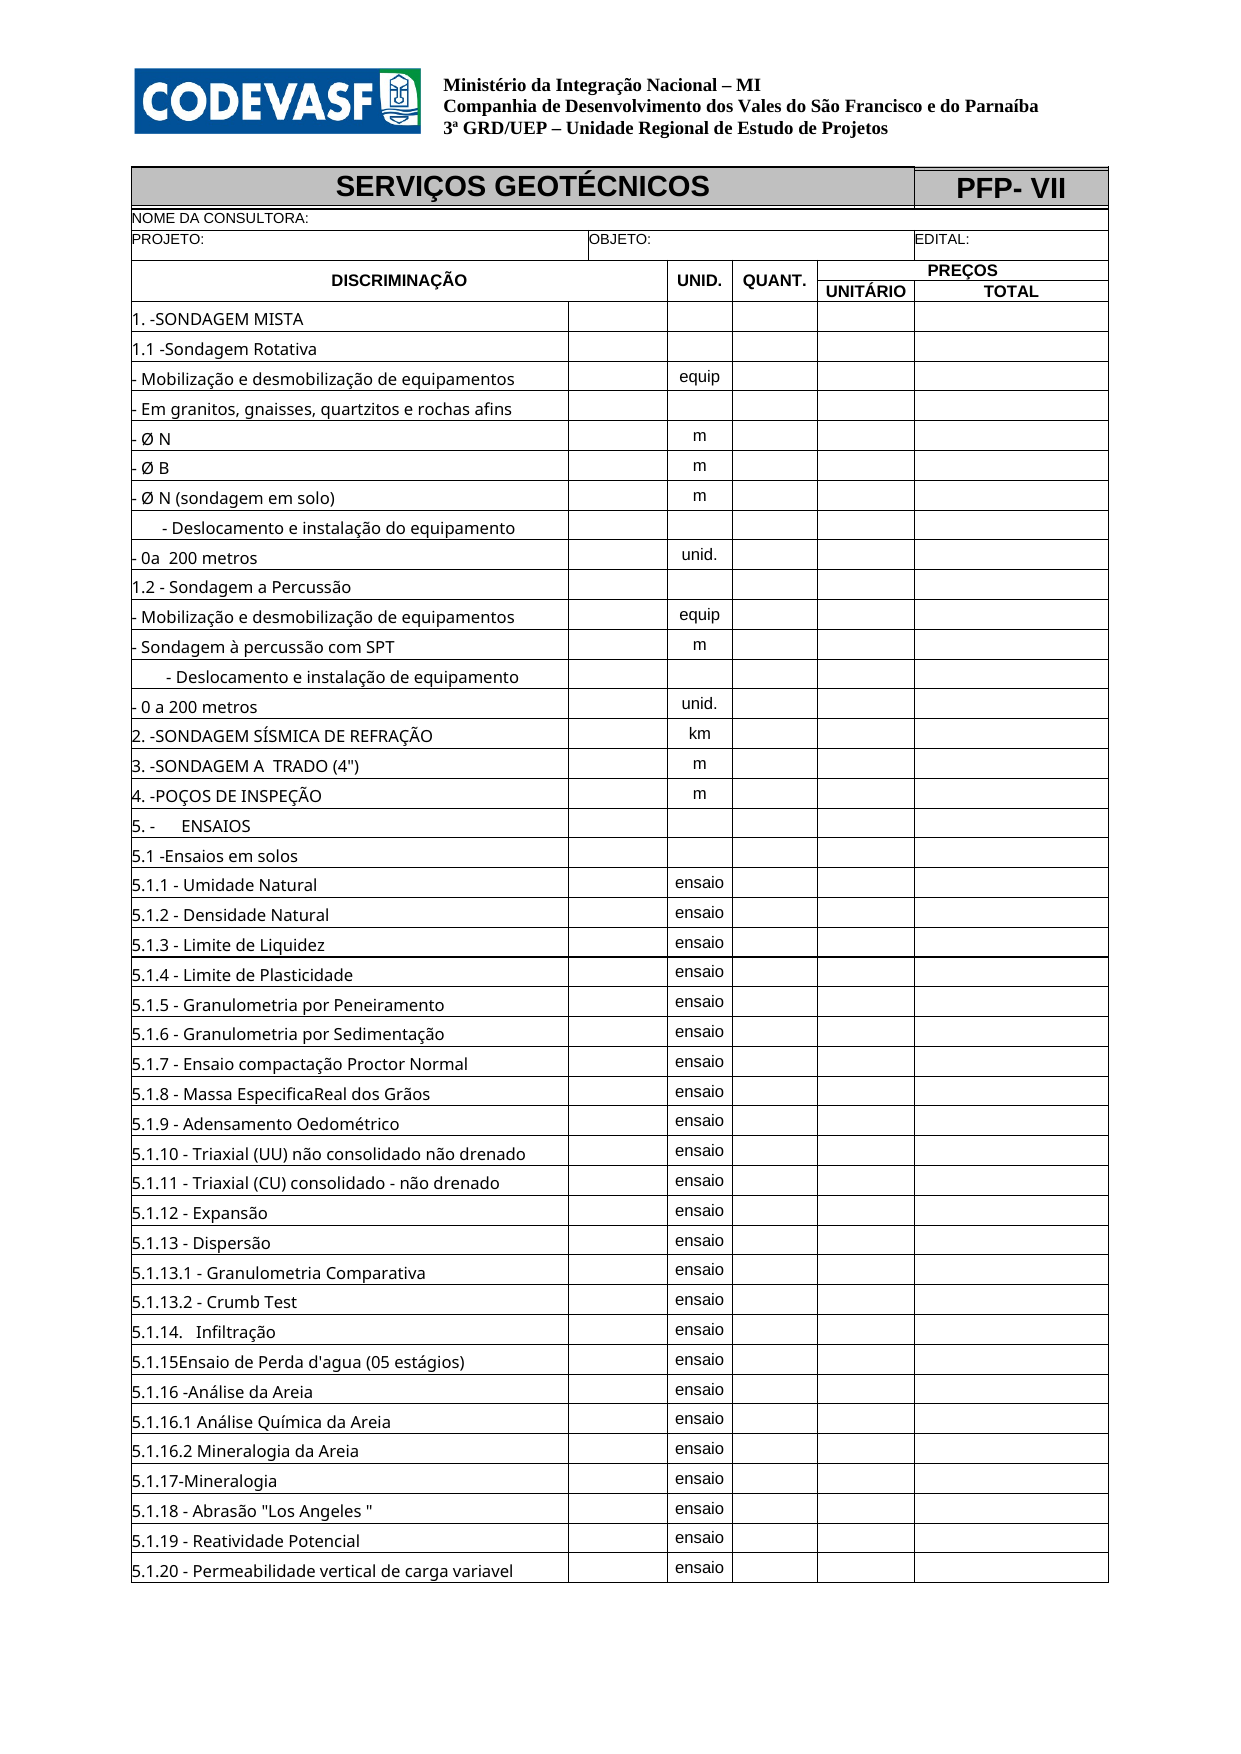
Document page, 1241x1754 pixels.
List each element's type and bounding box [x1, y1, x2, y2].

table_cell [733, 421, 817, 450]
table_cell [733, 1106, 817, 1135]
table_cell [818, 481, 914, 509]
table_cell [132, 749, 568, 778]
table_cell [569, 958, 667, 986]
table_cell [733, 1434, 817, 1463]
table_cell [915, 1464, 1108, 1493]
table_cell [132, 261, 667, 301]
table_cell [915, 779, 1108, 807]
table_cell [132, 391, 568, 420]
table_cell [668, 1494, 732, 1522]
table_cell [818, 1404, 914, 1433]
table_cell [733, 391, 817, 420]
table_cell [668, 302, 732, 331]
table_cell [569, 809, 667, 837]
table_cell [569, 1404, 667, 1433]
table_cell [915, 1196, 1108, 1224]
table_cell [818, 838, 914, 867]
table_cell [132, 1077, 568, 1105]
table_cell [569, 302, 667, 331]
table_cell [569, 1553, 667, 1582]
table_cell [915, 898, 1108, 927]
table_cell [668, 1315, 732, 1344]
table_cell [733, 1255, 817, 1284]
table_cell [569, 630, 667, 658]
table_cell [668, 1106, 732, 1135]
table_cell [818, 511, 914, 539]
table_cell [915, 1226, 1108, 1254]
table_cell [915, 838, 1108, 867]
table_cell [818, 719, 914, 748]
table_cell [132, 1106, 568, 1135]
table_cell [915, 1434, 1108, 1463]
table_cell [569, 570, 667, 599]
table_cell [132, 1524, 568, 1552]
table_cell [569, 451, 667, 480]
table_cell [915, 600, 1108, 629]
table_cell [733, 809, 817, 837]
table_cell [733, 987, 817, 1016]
picture [134, 68, 421, 134]
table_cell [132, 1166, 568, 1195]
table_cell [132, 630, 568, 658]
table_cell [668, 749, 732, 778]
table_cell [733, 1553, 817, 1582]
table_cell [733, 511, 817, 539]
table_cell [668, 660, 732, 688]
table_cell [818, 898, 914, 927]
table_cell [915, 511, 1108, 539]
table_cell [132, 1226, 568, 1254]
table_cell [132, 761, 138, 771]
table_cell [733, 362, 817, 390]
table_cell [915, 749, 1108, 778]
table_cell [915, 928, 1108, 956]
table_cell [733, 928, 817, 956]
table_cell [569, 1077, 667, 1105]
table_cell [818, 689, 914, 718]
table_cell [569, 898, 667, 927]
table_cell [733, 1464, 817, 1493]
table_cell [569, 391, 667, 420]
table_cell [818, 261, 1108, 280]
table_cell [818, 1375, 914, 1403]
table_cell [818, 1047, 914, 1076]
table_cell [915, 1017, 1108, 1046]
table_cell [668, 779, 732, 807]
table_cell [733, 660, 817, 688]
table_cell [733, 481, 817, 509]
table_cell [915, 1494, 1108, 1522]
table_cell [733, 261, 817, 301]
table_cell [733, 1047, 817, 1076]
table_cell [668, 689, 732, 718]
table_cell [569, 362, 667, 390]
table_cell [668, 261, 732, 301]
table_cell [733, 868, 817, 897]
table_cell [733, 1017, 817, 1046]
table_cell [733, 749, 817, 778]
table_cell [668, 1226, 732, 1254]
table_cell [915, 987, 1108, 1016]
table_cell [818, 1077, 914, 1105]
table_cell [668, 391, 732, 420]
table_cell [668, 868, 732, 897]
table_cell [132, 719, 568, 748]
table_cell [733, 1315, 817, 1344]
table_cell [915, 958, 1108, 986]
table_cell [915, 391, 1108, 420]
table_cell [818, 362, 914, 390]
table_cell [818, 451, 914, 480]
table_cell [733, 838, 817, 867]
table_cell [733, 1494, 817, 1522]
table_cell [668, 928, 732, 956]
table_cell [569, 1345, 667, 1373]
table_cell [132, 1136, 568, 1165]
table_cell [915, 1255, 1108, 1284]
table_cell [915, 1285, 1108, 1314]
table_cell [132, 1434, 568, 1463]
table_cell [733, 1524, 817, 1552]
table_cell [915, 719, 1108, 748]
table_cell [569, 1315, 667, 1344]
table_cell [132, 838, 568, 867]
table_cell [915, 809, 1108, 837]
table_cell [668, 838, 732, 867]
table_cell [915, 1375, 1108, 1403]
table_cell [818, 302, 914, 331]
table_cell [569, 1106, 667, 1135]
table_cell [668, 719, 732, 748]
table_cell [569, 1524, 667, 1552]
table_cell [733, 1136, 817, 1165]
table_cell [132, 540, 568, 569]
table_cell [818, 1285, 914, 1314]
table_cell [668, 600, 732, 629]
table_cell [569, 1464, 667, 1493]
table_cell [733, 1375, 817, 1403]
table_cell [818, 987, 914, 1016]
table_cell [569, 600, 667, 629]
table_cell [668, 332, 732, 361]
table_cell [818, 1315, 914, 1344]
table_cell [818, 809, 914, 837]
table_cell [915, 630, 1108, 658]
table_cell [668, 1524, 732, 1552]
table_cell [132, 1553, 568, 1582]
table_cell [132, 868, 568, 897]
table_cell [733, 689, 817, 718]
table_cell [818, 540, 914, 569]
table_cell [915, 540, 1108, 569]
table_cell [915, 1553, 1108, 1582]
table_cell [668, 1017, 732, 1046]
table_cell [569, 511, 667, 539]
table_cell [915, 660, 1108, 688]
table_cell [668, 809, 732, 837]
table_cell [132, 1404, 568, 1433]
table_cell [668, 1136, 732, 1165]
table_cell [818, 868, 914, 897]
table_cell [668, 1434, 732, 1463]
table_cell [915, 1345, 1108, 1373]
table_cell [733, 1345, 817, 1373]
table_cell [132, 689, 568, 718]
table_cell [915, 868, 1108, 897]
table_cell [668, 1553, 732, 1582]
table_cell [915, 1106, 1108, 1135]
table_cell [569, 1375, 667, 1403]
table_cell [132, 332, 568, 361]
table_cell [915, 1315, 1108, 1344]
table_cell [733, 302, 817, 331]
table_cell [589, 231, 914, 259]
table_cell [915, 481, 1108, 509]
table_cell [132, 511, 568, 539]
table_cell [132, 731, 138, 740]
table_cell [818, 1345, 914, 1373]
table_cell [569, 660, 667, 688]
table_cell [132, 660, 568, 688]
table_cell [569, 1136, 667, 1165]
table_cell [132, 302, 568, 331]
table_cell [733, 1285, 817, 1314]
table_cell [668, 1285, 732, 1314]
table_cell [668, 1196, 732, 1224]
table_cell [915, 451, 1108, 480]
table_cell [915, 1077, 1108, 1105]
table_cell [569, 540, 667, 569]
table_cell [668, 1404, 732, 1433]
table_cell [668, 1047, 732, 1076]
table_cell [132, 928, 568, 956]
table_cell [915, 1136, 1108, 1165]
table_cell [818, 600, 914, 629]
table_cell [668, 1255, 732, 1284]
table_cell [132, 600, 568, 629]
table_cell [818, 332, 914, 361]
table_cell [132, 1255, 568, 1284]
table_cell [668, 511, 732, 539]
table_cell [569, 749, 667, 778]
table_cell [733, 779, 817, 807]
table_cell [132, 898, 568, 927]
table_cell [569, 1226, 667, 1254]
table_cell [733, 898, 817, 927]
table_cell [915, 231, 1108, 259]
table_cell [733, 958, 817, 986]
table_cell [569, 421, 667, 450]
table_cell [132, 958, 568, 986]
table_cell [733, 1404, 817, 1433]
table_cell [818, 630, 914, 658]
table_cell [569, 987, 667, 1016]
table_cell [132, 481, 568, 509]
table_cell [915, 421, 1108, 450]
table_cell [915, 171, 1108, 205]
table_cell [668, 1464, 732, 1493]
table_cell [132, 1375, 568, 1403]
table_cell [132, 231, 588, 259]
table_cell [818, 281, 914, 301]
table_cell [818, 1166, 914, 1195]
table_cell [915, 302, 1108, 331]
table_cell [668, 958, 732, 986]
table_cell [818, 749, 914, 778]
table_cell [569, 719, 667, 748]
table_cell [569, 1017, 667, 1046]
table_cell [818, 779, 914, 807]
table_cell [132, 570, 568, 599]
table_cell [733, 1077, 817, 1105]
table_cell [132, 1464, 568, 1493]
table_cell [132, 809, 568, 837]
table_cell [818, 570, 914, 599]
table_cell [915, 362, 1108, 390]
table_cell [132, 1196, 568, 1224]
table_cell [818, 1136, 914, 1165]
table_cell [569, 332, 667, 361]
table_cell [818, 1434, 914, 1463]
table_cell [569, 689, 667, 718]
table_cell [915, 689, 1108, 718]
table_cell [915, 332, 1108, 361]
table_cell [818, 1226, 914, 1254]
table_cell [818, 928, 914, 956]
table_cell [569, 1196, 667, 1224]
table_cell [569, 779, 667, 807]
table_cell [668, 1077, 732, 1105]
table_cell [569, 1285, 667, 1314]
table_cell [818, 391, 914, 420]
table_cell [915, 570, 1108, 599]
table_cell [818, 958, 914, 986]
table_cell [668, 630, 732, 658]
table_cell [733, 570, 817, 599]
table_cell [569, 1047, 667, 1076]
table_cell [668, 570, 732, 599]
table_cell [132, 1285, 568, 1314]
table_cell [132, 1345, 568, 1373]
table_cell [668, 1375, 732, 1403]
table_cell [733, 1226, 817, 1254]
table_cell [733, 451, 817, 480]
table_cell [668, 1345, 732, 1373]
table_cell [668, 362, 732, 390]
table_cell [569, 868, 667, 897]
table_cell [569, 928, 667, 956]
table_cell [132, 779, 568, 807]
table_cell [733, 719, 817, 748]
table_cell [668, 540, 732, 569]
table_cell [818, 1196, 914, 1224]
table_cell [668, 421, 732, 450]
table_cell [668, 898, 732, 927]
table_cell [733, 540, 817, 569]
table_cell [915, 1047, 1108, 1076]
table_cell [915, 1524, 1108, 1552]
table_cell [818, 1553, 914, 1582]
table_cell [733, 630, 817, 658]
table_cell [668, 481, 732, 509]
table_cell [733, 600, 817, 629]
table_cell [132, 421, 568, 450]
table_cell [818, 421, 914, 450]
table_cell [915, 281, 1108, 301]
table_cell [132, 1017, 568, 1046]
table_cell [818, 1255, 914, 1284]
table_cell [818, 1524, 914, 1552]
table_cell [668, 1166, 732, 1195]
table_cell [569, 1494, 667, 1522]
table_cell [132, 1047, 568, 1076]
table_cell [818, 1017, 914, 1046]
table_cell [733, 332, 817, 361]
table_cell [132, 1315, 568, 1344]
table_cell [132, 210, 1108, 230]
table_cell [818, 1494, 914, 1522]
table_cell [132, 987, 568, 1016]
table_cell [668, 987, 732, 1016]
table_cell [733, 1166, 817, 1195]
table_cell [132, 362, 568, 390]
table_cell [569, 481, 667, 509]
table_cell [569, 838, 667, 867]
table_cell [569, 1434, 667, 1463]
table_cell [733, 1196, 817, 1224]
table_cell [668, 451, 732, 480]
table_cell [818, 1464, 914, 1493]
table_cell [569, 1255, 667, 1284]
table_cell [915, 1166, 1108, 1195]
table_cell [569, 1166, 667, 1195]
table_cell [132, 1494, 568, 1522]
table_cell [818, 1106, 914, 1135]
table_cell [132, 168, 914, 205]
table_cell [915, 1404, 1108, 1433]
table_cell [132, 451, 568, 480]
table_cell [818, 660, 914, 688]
